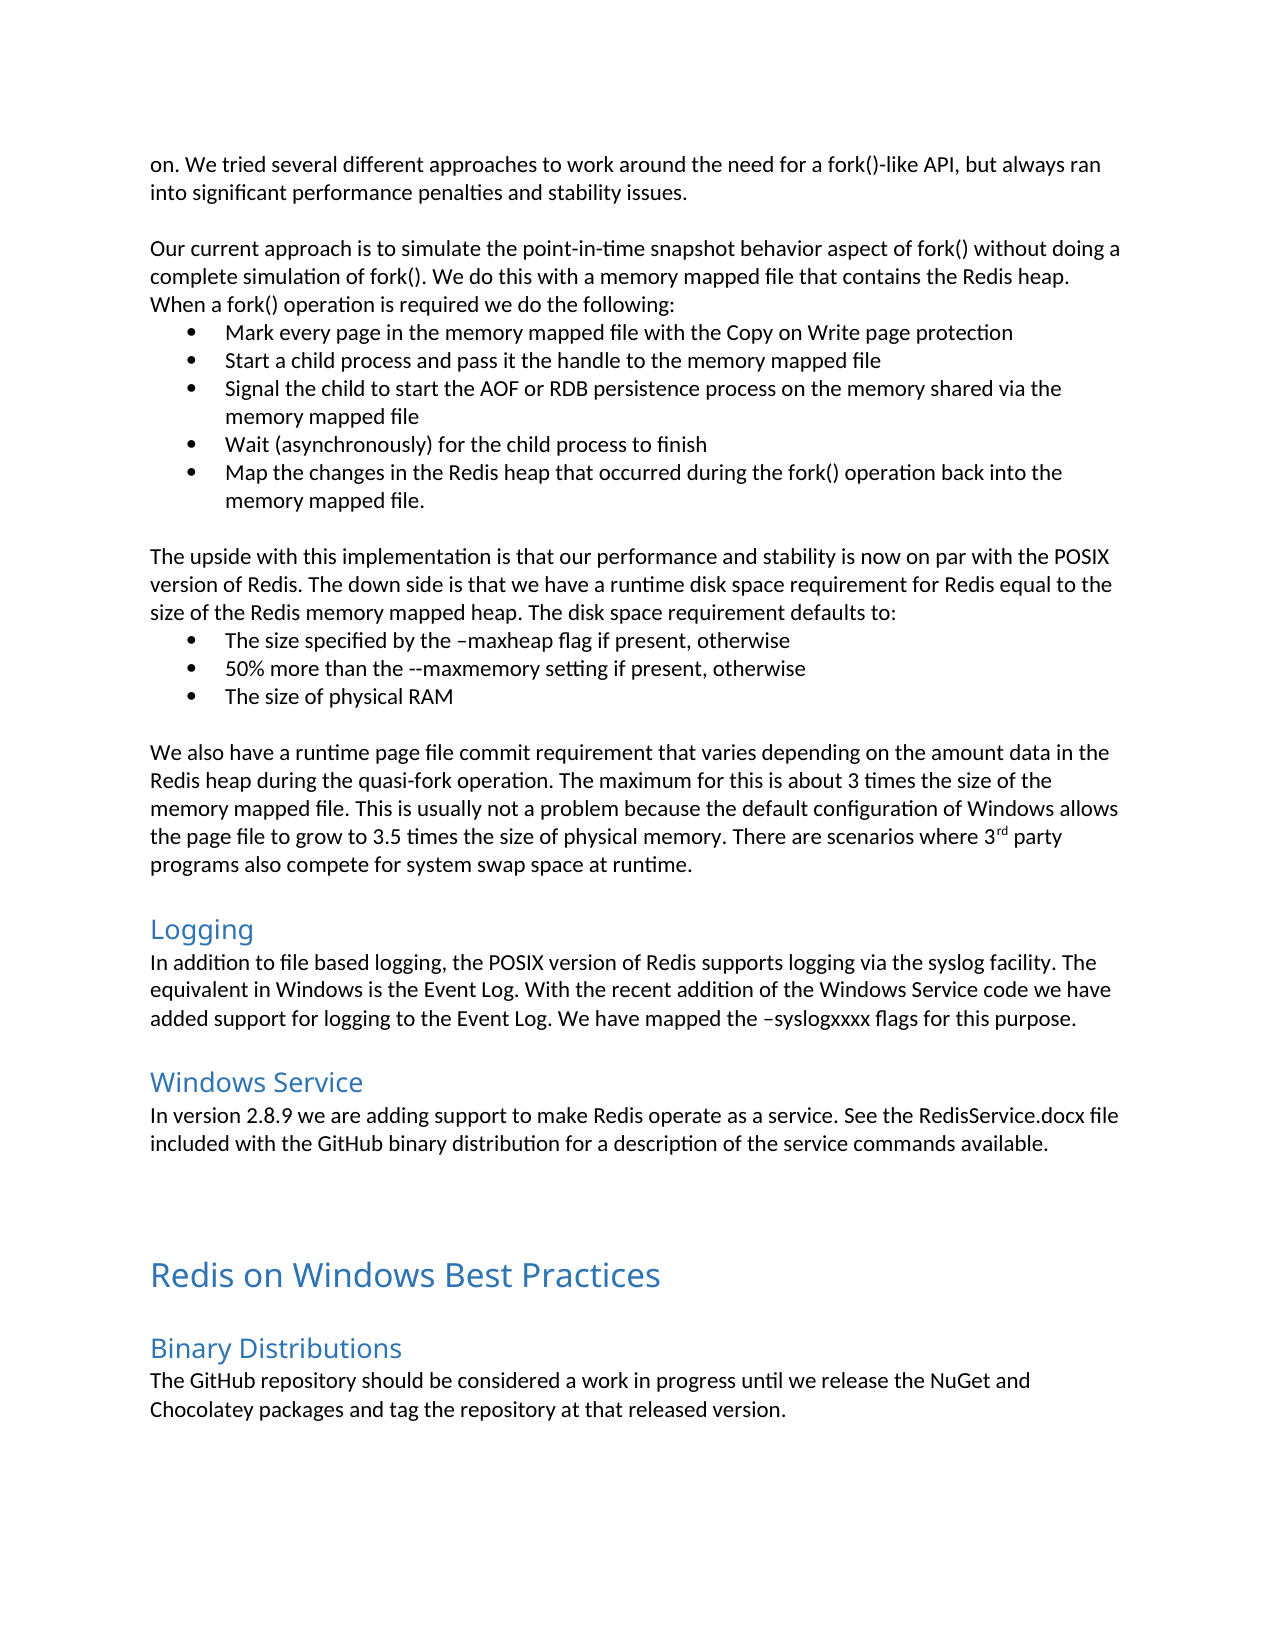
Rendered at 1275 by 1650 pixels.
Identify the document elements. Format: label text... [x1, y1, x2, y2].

list The size of physical RAM [187, 682, 1125, 710]
text Our current approach is to simulate the point-in-time snapshot behavior aspect of fork() without doing a complete simulation of fork(). We do this with a memory mapped file that contains the Redis heap. When a fork() operation is required we do the following: [150, 234, 1125, 318]
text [150, 150, 1125, 206]
list Mark every page in the memory mapped file with the Copy on Write page protection [187, 318, 1125, 346]
text The upside with this implementation is that our performance and stability is now on par with the POSIX version of Redis. The down side is that we have a runtime disk space requirement for Redis equal to the size of the Redis memory mapped heap. The disk space requirement defaults to: [150, 542, 1125, 626]
list Wait (asynchronously) for the child process to finish [187, 430, 1125, 458]
list The size specified by the –maxheap flag if present, otherwise [187, 626, 1125, 654]
text In version 2.8.9 we are adding support to make Redis operate as a service. See the RedisService.docx file included with the GitHub binary distribution for a description of the service commands available. [150, 1101, 1125, 1157]
subtitle Redis on Windows Best Practices [150, 1252, 1125, 1298]
list Start a child process and pass it the handle to the memory mapped file [187, 346, 1125, 374]
list 50% more than the --maxmemory setting if present, otherwise [187, 654, 1125, 682]
list Signal the child to start the AOF or RDB persistence process on the memory shared via the memory mapped file [187, 374, 1125, 430]
text We also have a runtime page file commit requirement that varies depending on the amount data in the Redis heap during the quasi-fork operation. The maximum for this is about 3 times the size of the memory mapped file. This is usually not a problem because the default configuration of Windows allows the page file to grow to 3.5 times the size of physical memory. There are scenarios where 3rd party programs also compete for system swap space at runtime. [150, 738, 1125, 878]
text The GitHub repository should be considered a work in progress until we release the NuGet and Chocolatey packages and tag the repository at that released version. [150, 1367, 1125, 1423]
subtitle Binary Distributions [150, 1330, 1125, 1367]
text In addition to file based logging, the POSIX version of Redis supports logging via the syslog facility. The equivalent in Windows is the Event Log. With the recent addition of the Windows Service code we have added support for logging to the Event Log. We have mapped the –syslogxxxx flags for this purpose. [150, 948, 1125, 1032]
list Map the changes in the Redis heap that occurred during the fork() operation back into the memory mapped file. [187, 458, 1125, 514]
subtitle Windows Service [150, 1064, 1125, 1101]
subtitle Logging [150, 911, 1125, 948]
